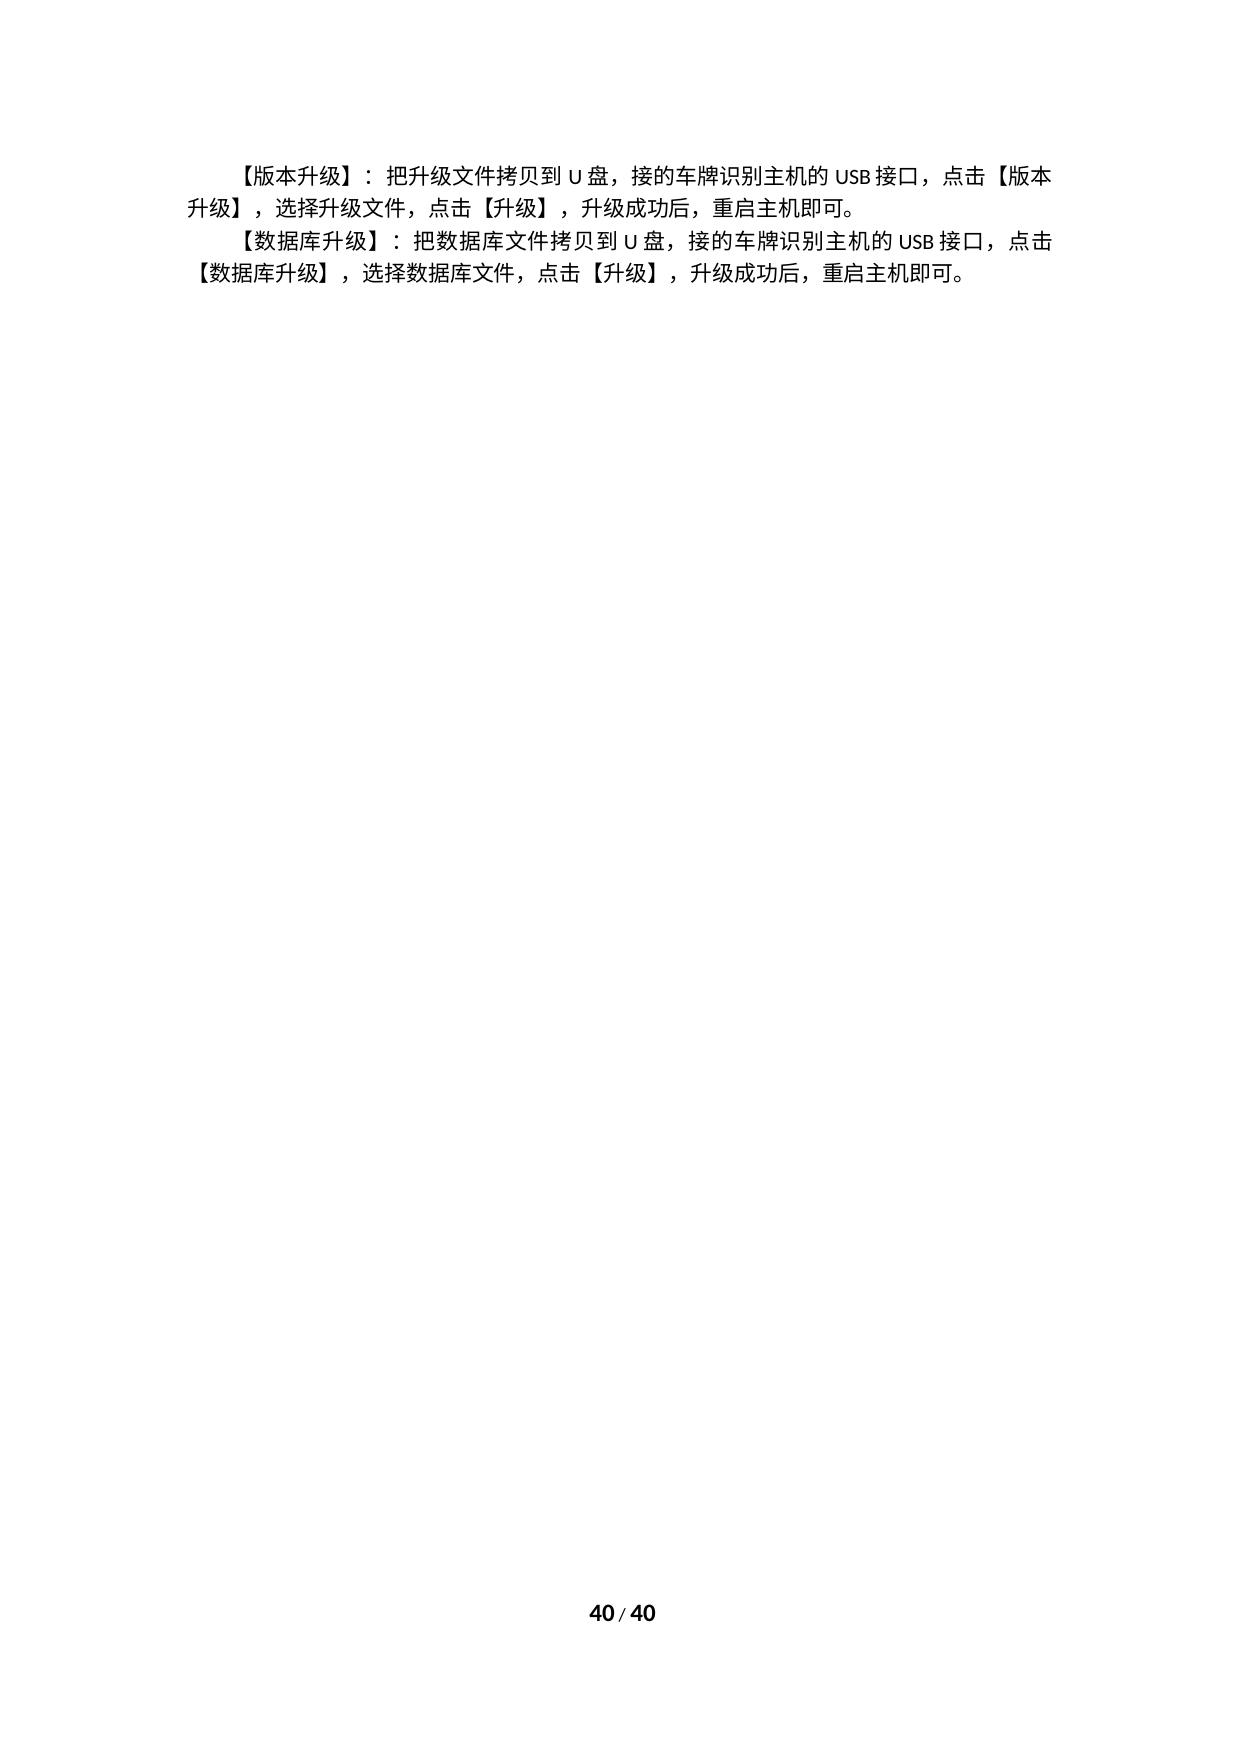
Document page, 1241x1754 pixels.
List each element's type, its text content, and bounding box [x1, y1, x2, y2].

text 【数据库升级】：把数据库文件拷贝到U盘，接的车牌识别主机的USB接口，点击【数据库升级】，选择数据库文件，点击【升级】，升级成功后，重启主机即可。 [187, 223, 1053, 288]
text 【版本升级】：把升级文件拷贝到U盘，接的车牌识别主机的USB接口，点击【版本升级】，选择升级文件，点击【升级】，升级成功后，重启主机即可。 [187, 158, 1053, 223]
